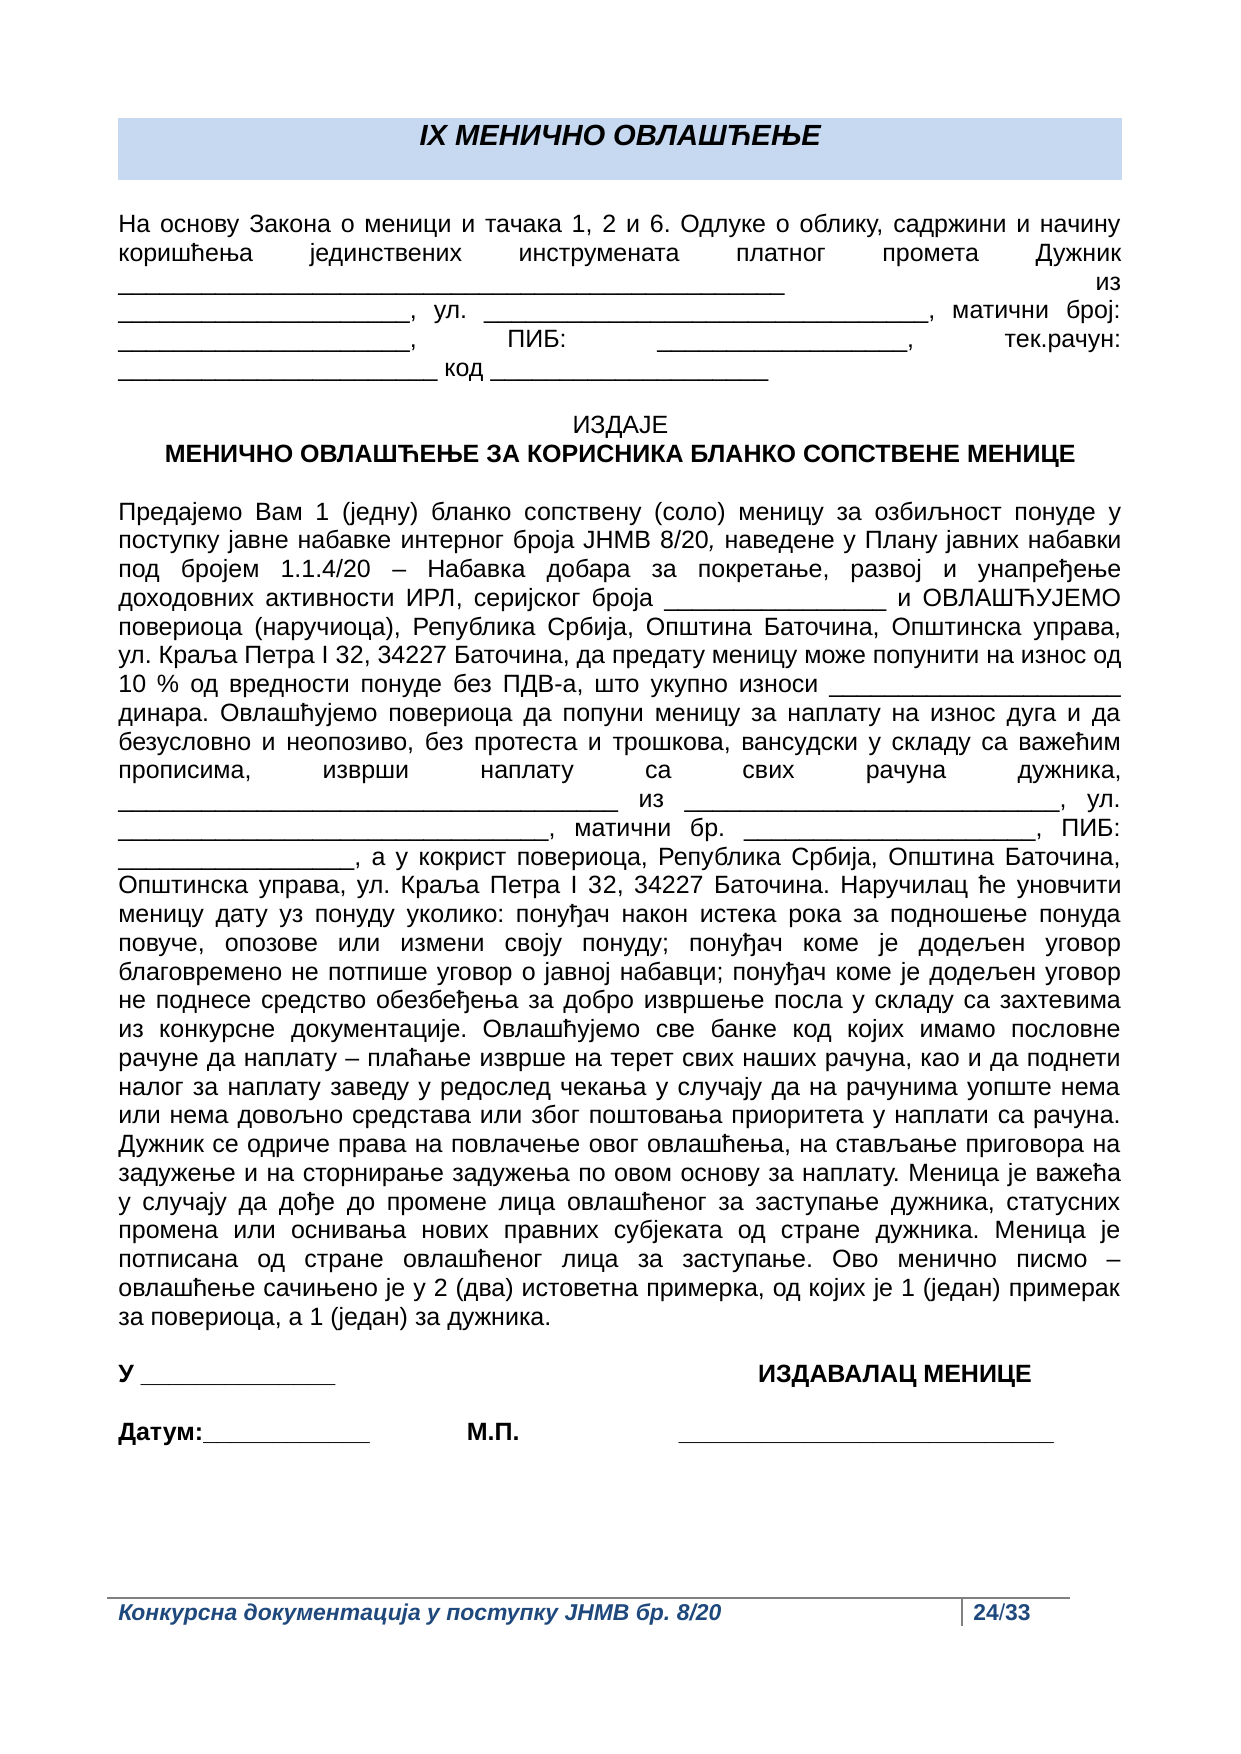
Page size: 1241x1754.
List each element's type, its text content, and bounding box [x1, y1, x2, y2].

text На основу Закона о меници и тачака 1, 2 и 6. Одлуке о облику, садржини и начину коришћења јединствених инструмената платног промета Дужник ________________________________________________ из _____________________, ул. ________________________________, матични број: _____________________, ПИБ: __________________, тек.рачун: _______________________ код ____________________ [118, 209, 1122, 382]
text IX МЕНИЧНО ОВЛАШЋЕЊЕ [118, 118, 1122, 152]
text Датум:____________ М.П. ___________________________ [118, 1417, 1122, 1445]
text ИЗДАЈЕ [118, 410, 1122, 439]
text Предајемо Вам 1 (једну) бланко сопствену (соло) меницу за озбиљност понуде у поступку јавне набавке интерног броја ЈНМВ 8/20, наведене у Плану јавних набавки под бројем 1.1.4/20 – Набавка добара за покретање, развој и унапређење доходовних активности ИРЛ, серијског броја ________________ и ОВЛАШЋУЈЕМО повериоца (наручиоца), Република Србија, Општина Баточина, Општинска управа, ул. Краља Петра I 32, 34227 Баточина, да предату меницу може попунити на износ од 10 % од вредности понуде без ПДВ-а, што укупно износи _____________________ динара. Овлашћујемо повериоца да попуни меницу за наплату на износ дуга и да безусловно и неопозиво, без протеста и трошкова, вансудски у складу са важећим прописима, изврши наплату са свих рачуна дужника, ____________________________________ из ___________________________, ул. _______________________________, матични бр. _____________________, ПИБ: _________________, а у кокрист повериоца, Република Србија, Општина Баточина, Општинска управа, ул. Краља Петра I 32, 34227 Баточина. Наручилац ће уновчити меницу дату уз понуду уколико: понуђач након истека рока за подношење понуда повуче, опозове или измени своју понуду; понуђач коме је додељен уговор благовремено не потпише уговор о јавној набавци; понуђач коме је додељен уговор не поднесе средство обезбеђења за добро извршење посла у складу са захтевима из конкурсне документације. Овлашћујемо све банке код којих имамо пословне рачуне да наплату – плаћање изврше на терет свих наших рачуна, као и да поднети налог за наплату заведу у редослед чекања у случају да на рачунима уопште нема или нема довољно средстава или због поштовања приоритета у наплати са рачуна. Дужник се одриче права на повлачење овог овлашћења, на стављање приговора на задужење и на сторнирање задужења по овом основу за наплату. Меница је важећа у случају да дође до промене лица овлашћеног за заступање дужника, статусних промена или оснивања нових правних субјеката од стране дужника. Меница је потписана од стране овлашћеног лица за заступање. Ово менично писмо – овлашћење сачињено је у 2 (два) истоветна примерка, од којих је 1 (један) примерак за повериоца, а 1 (један) за дужника. [118, 497, 1122, 1330]
text У ______________ ИЗДАВАЛАЦ МЕНИЦЕ [118, 1359, 1122, 1388]
text МЕНИЧНО ОВЛАШЋЕЊЕ ЗА КОРИСНИКА БЛАНКО СОПСТВЕНЕ МЕНИЦЕ [118, 439, 1122, 468]
